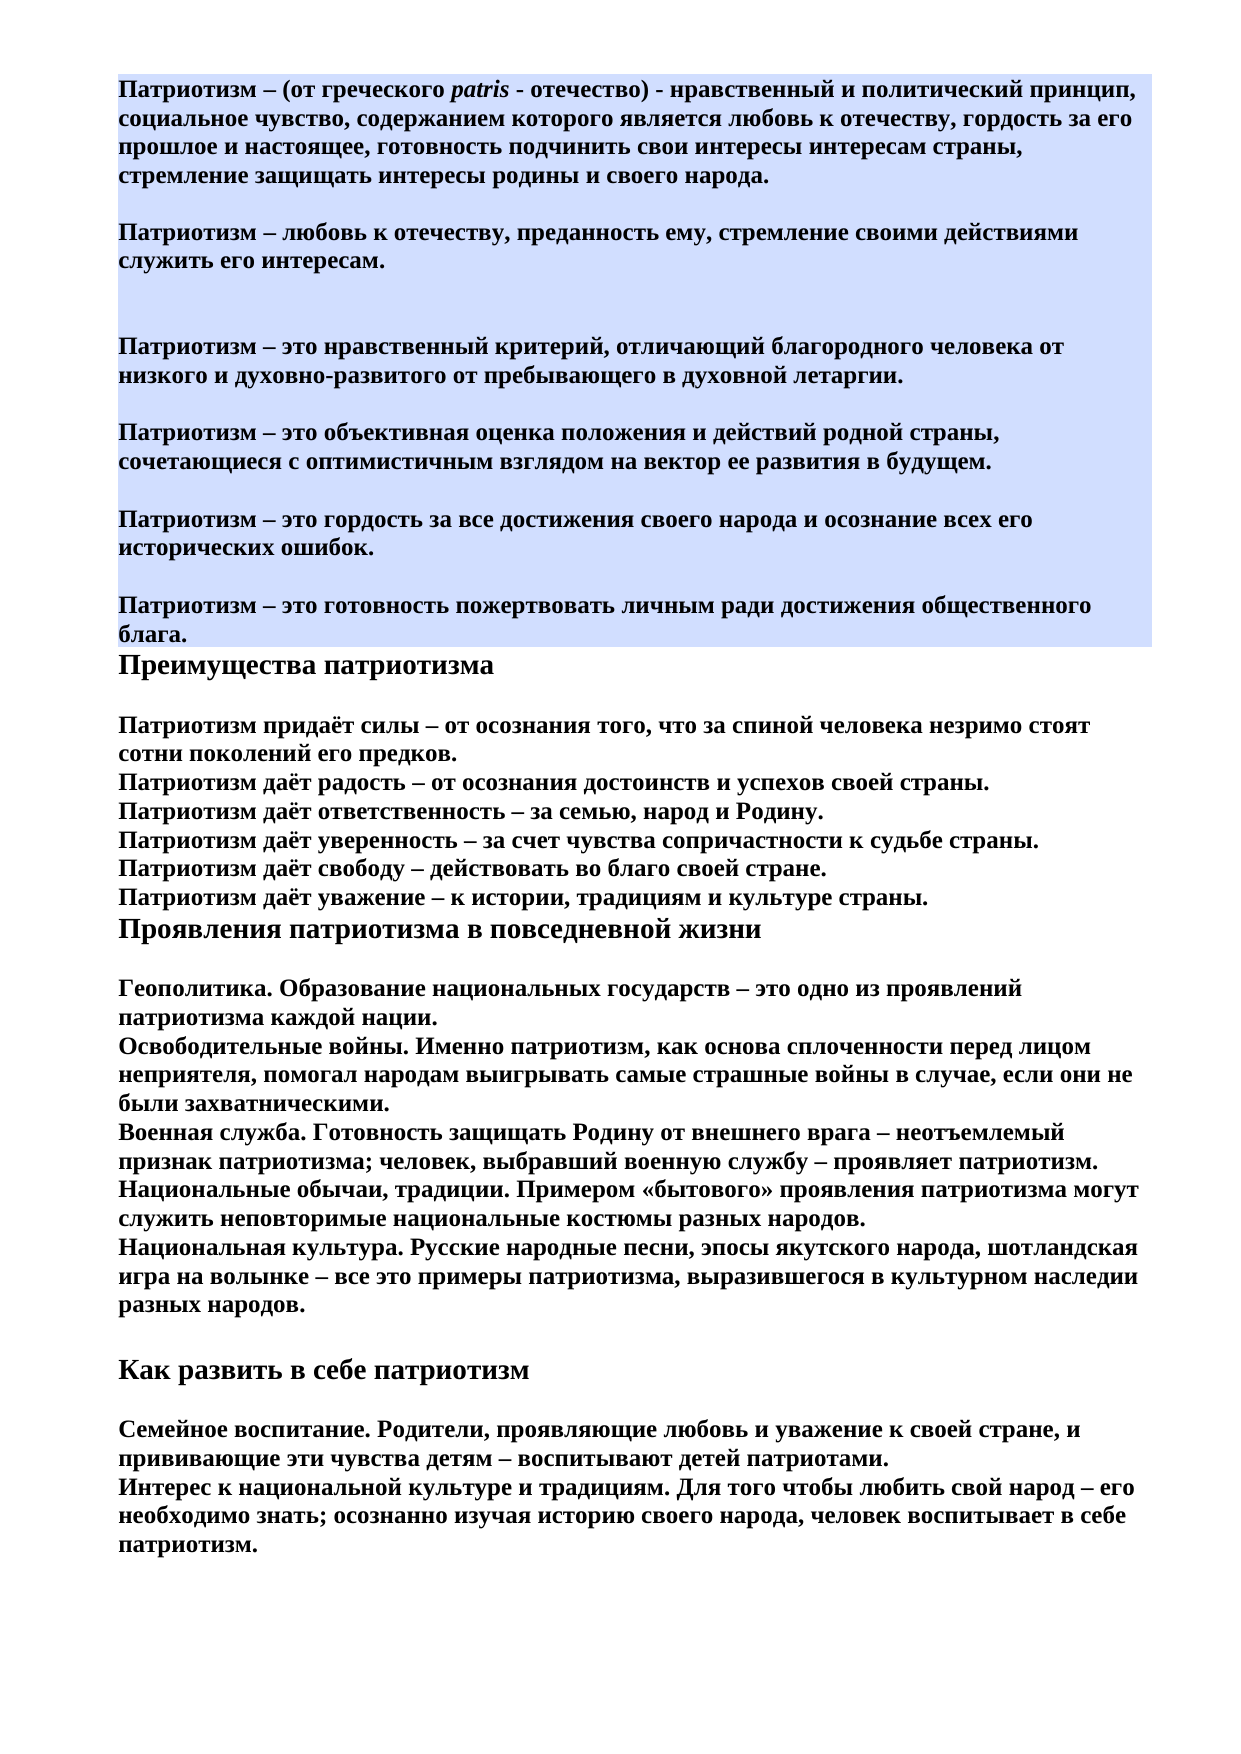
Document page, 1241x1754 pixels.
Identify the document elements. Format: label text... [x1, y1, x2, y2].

text Патриотизм даёт уважение – к истории, традициям и культуре страны. [118, 882, 1152, 911]
text Патриотизм даёт свободу – действовать во благо своей стране. [118, 853, 1152, 882]
text Патриотизм даёт радость – от осознания достоинств и успехов своей страны. [118, 767, 1152, 796]
text Патриотизм придаёт силы – от осознания того, что за спиной человека незримо стоят сотни поколений его предков. [118, 710, 1152, 767]
text Интерес к национальной культуре и традициям. Для того чтобы любить свой народ – его необходимо знать; осознанно изучая историю своего народа, человек воспитывает в себе патриотизм. [118, 1472, 1152, 1558]
text Преимущества патриотизма [118, 647, 1152, 681]
text Геополитика. Образование национальных государств – это одно из проявлений патриотизма каждой нации. [118, 973, 1152, 1031]
text Национальные обычаи, традиции. Примером «бытового» проявления патриотизма могут служить неповторимые национальные костюмы разных народов. [118, 1174, 1152, 1232]
text Патриотизм – (от греческого patris - отечество) - нравственный и политический принцип, социальное чувство, содержанием которого является любовь к отечеству, гордость за его прошлое и настоящее, готовность подчинить свои интересы интересам страны, стремление защищать интересы родины и своего народа. [118, 74, 1152, 217]
text Проявления патриотизма в повседневной жизни [118, 911, 1152, 944]
text Семейное воспитание. Родители, проявляющие любовь и уважение к своей стране, и прививающие эти чувства детям – воспитывают детей патриотами. [118, 1414, 1152, 1472]
text Патриотизм – любовь к отечеству, преданность ему, стремление своими действиями служить его интересам. [118, 217, 1152, 302]
text Патриотизм – это готовность пожертвовать личным ради достижения общественного блага. [118, 590, 1152, 647]
text Освободительные войны. Именно патриотизм, как основа сплоченности перед лицом неприятеля, помогал народам выигрывать самые страшные войны в случае, если они не были захватническими. [118, 1031, 1152, 1117]
text Патриотизм даёт уверенность – за счет чувства сопричастности к судьбе страны. [118, 825, 1152, 853]
text Военная служба. Готовность защищать Родину от внешнего врага – неотъемлемый признак патриотизма; человек, выбравший военную службу – проявляет патриотизм. [118, 1117, 1152, 1174]
text Патриотизм – это гордость за все достижения своего народа и осознание всех его исторических ошибок. [118, 504, 1152, 561]
text Патриотизм даёт ответственность – за семью, народ и Родину. [118, 796, 1152, 825]
text Как развить в себе патриотизм [118, 1352, 1152, 1385]
text Патриотизм – это нравственный критерий, отличающий благородного человека от низкого и духовно-развитого от пребывающего в духовной летаргии. [118, 331, 1152, 389]
text Патриотизм – это объективная оценка положения и действий родной страны, сочетающиеся с оптимистичным взглядом на вектор ее развития в будущем. [118, 417, 1152, 475]
text Национальная культура. Русские народные песни, эпосы якутского народа, шотландская игра на волынке – все это примеры патриотизма, выразившегося в культурном наследии разных народов. [118, 1232, 1152, 1318]
